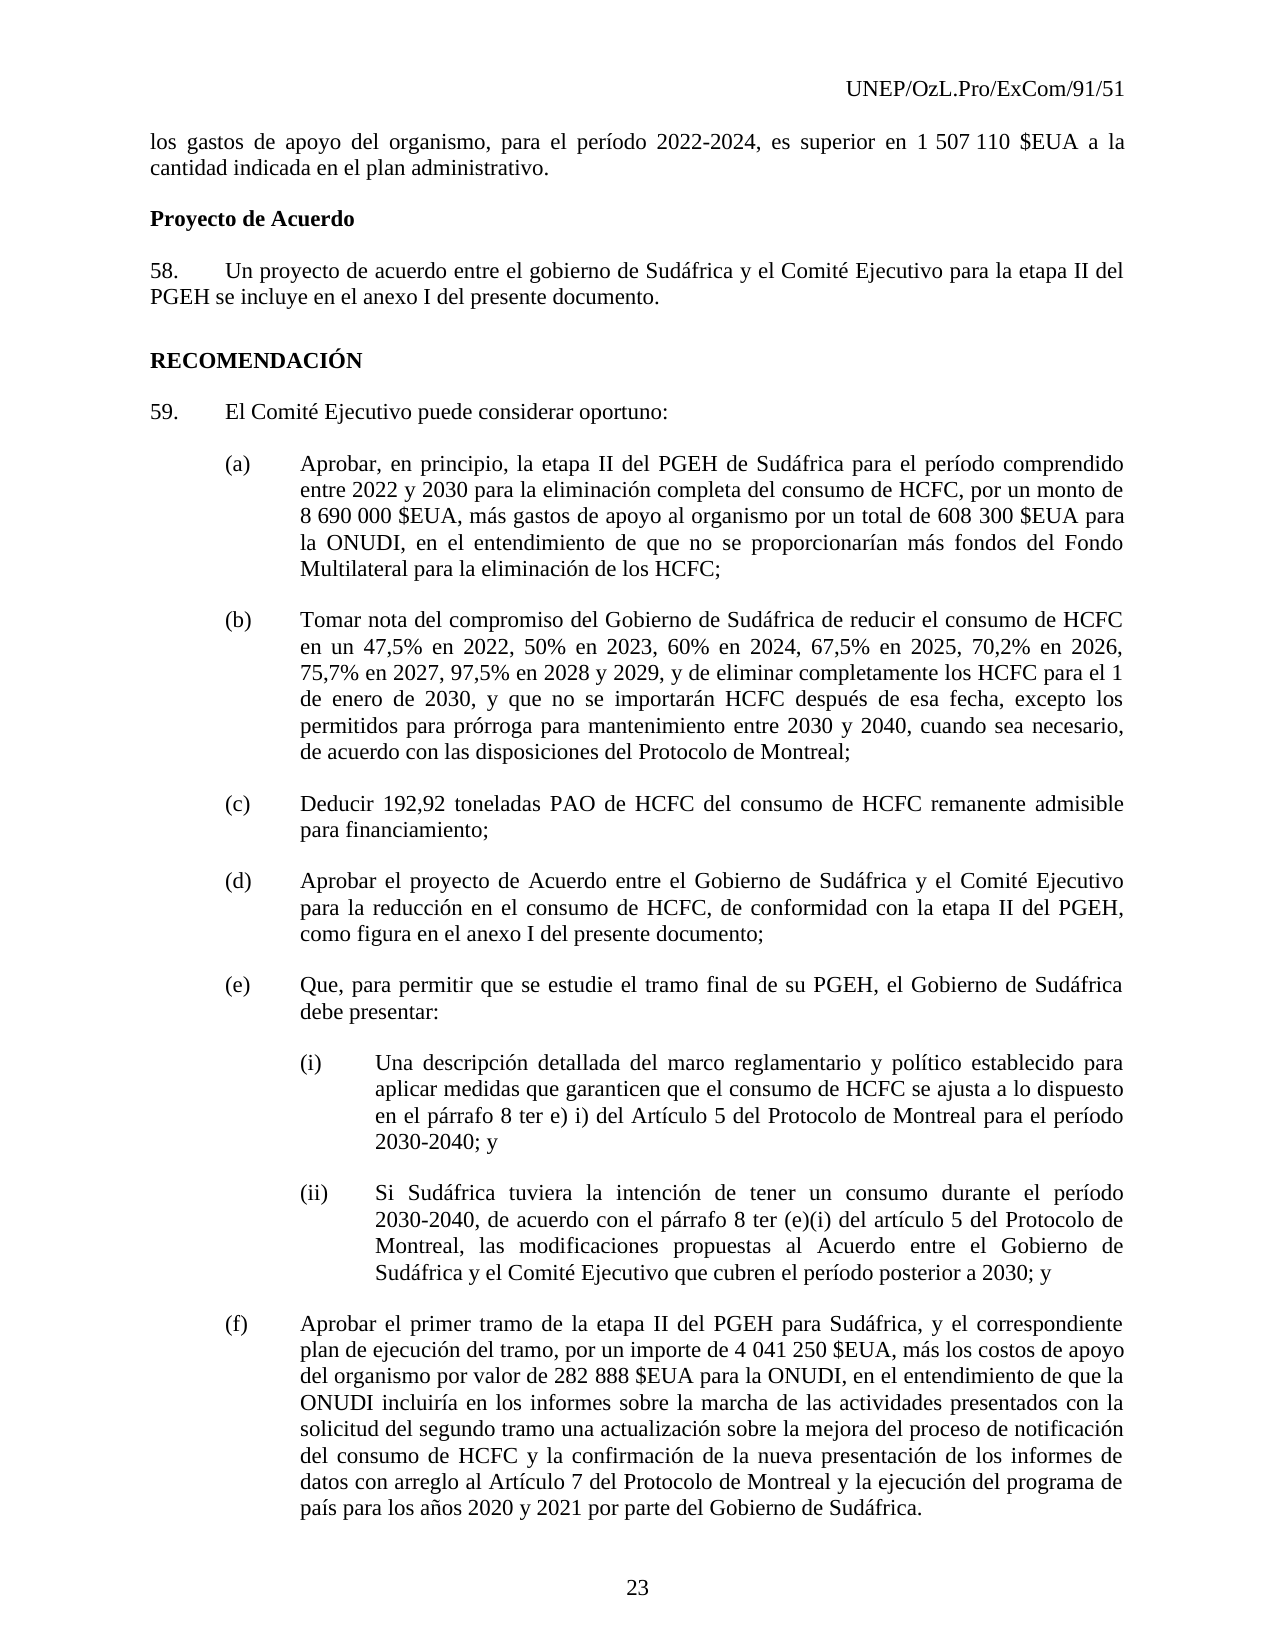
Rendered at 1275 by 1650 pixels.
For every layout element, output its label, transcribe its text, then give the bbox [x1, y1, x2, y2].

subtitle Aprobar el proyecto de Acuerdo entre el Gobierno de Sudáfrica y el Comité Ejecutivo para la reducción en el consumo de HCFC, de conformidad con la etapa II del PGEH, como figura en el anexo I del presente documento; [225, 867, 1125, 946]
text RECOMENDACIÓN [150, 347, 1125, 373]
subtitle Aprobar el primer tramo de la etapa II del PGEH para Sudáfrica, y el correspondiente plan de ejecución del tramo, por un importe de 4 041 250 $EUA, más los costos de apoyo del organismo por valor de 282 888 $EUA para la ONUDI, en el entendimiento de que la ONUDI incluiría en los informes sobre la marcha de las actividades presentados con la solicitud del segundo tramo una actualización sobre la mejora del proceso de notificación del consumo de HCFC y la confirmación de la nueva presentación de los informes de datos con arreglo al Artículo 7 del Protocolo de Montreal y la ejecución del programa de país para los años 2020 y 2021 por parte del Gobierno de Sudáfrica. [225, 1310, 1125, 1521]
subtitle Si Sudáfrica tuviera la intención de tener un consumo durante el período 2030-2040, de acuerdo con el párrafo 8 ter (e)(i) del artículo 5 del Protocolo de Montreal, las modificaciones propuestas al Acuerdo entre el Gobierno de Sudáfrica y el Comité Ejecutivo que cubren el período posterior a 2030; y [300, 1179, 1125, 1285]
subtitle Aprobar, en principio, la etapa II del PGEH de Sudáfrica para el período comprendido entre 2022 y 2030 para la eliminación completa del consumo de HCFC, por un monto de 8 690 000 $EUA, más gastos de apoyo al organismo por un total de 608 300 $EUA para la ONUDI, en el entendimiento de que no se proporcionarían más fondos del Fondo Multilateral para la eliminación de los HCFC; [225, 450, 1125, 581]
subtitle Un proyecto de acuerdo entre el gobierno de Sudáfrica y el Comité Ejecutivo para la etapa II del PGEH se incluye en el anexo I del presente documento. [150, 257, 1125, 309]
text Proyecto de Acuerdo [150, 205, 1125, 232]
subtitle Tomar nota del compromiso del Gobierno de Sudáfrica de reducir el consumo de HCFC en un 47,5% en 2022, 50% en 2023, 60% en 2024, 67,5% en 2025, 70,2% en 2026, 75,7% en 2027, 97,5% en 2028 y 2029, y de eliminar completamente los HCFC para el 1 de enero de 2030, y que no se importarán HCFC después de esa fecha, excepto los permitidos para prórroga para mantenimiento entre 2030 y 2040, cuando sea necesario, de acuerdo con las disposiciones del Protocolo de Montreal; [225, 606, 1125, 764]
subtitle Deducir 192,92 toneladas PAO de HCFC del consumo de HCFC remanente admisible para financiamiento; [225, 789, 1125, 842]
subtitle El Comité Ejecutivo puede considerar oportuno: [150, 398, 1125, 425]
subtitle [150, 128, 1125, 180]
subtitle Una descripción detallada del marco reglamentario y político establecido para aplicar medidas que garanticen que el consumo de HCFC se ajusta a lo dispuesto en el párrafo 8 ter e) i) del Artículo 5 del Protocolo de Montreal para el período 2030-2040; y [300, 1049, 1125, 1154]
subtitle Que, para permitir que se estudie el tramo final de su PGEH, el Gobierno de Sudáfrica debe presentar: [225, 971, 1125, 1024]
